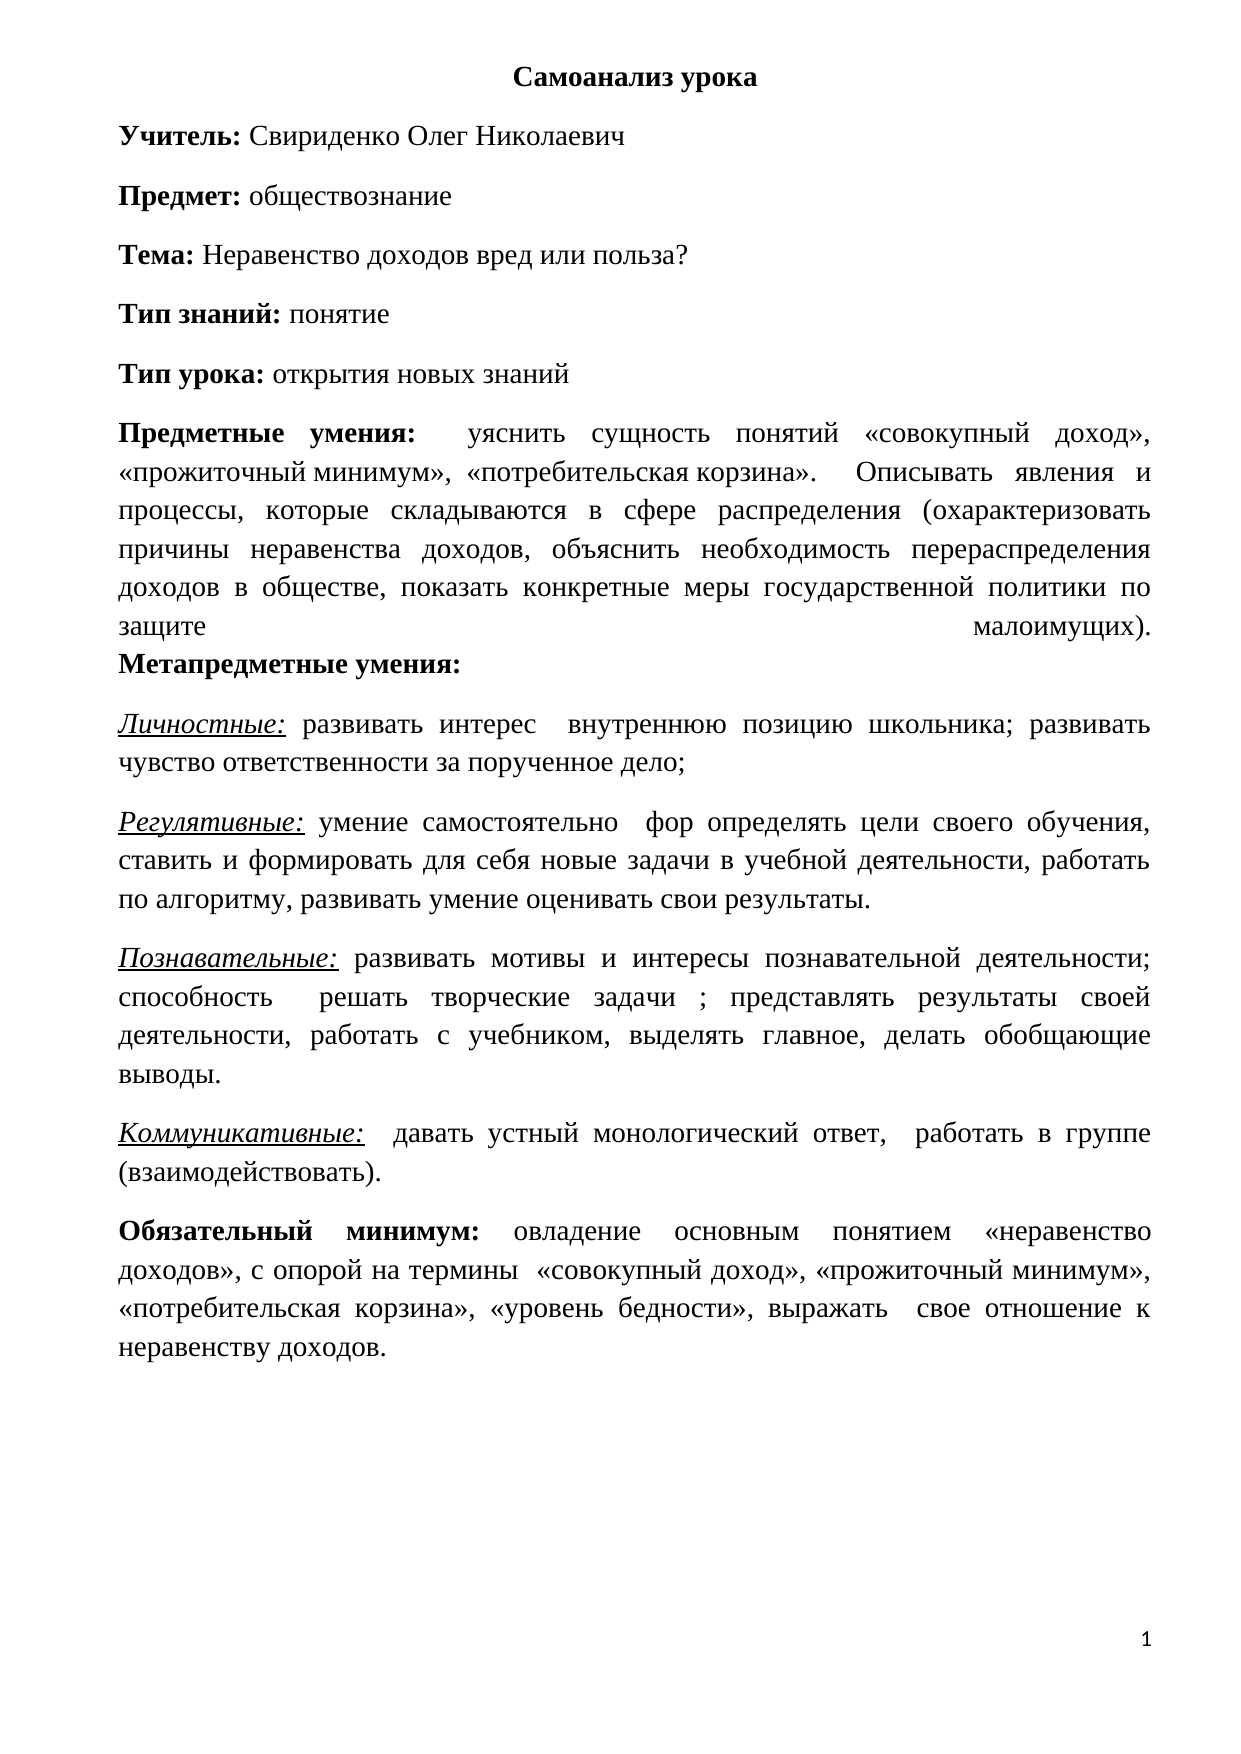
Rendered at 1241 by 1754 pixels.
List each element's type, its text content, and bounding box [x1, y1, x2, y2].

text Предмет: обществознание [118, 178, 1152, 211]
text Тип урока: открытия новых знаний [118, 356, 1152, 389]
text Предметные умения: уяснить сущность понятий «совокупный доход», «прожиточный минимум», «потребительская корзина». Описывать явления и процессы, которые складываются в сфере распределения (охарактеризовать причины неравенства доходов, объяснить необходимость перераспределения доходов в обществе, показать конкретные меры государственной политики по защите малоимущих). Метапредметные умения: [118, 415, 1152, 680]
text Самоанализ урока [118, 59, 1152, 93]
text Учитель: Свириденко Олег Николаевич [118, 118, 1152, 152]
text Коммуникативные: давать устный монологический ответ, работать в группе (взаимодействовать). [118, 1115, 1152, 1187]
text Регулятивные: умение самостоятельно фор определять цели своего обучения, ставить и формировать для себя новые задачи в учебной деятельности, работать по алгоритму, развивать умение оценивать свои результаты. [118, 804, 1152, 914]
text Личностные: развивать интерес внутреннюю позицию школьника; развивать чувство ответственности за порученное дело; [118, 706, 1152, 778]
text Познавательные: развивать мотивы и интересы познавательной деятельности; способность решать творческие задачи ; представлять результаты своей деятельности, работать с учебником, выделять главное, делать обобщающие выводы. [118, 940, 1152, 1089]
text Тип знаний: понятие [118, 297, 1152, 330]
text Тема: Неравенство доходов вред или польза? [118, 237, 1152, 271]
text Обязательный минимум: овладение основным понятием «неравенство доходов», с опорой на термины «совокупный доход», «прожиточный минимум», «потребительская корзина», «уровень бедности», выражать свое отношение к неравенству доходов. [118, 1213, 1152, 1362]
